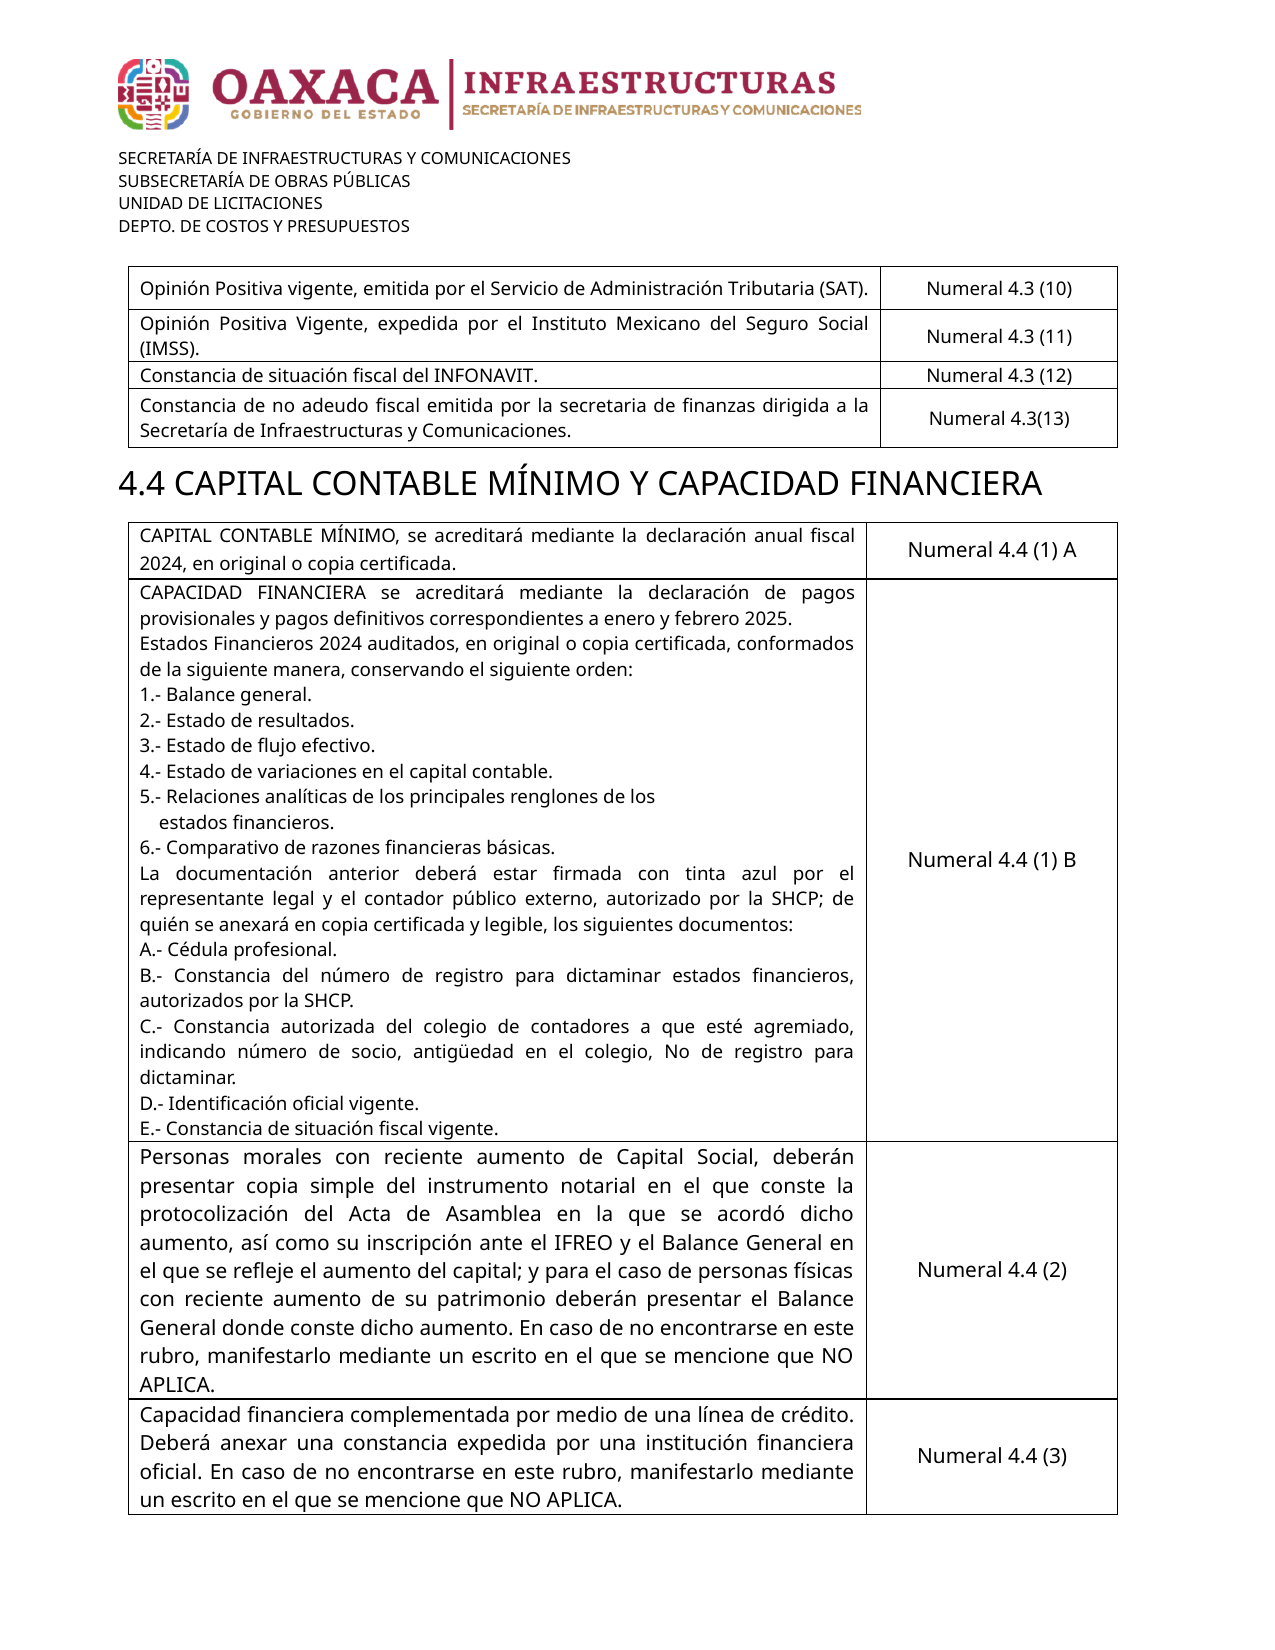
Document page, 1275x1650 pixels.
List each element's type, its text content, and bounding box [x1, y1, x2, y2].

table_cell Numeral 4.4 (3) [867, 1400, 1117, 1514]
table_cell Numeral 4.4 (2) [867, 1142, 1117, 1398]
table_cell Numeral 4.3 (12) [881, 362, 1117, 388]
table_cell Personas morales con reciente aumento de Capital Social, deberán presentar copia simple del instrumento notarial en el que conste la protocolización del Acta de Asamblea en la que se acordó dicho aumento, así como su inscripción ante el IFREO y el Balance General en el que se refleje el aumento del capital; y para el caso de personas físicas con reciente aumento de su patrimonio deberán presentar el Balance General donde conste dicho aumento. En caso de no encontrarse en este rubro, manifestarlo mediante un escrito en el que se mencione que NO APLICA. [129, 1142, 866, 1398]
table_header Numeral 4.4 (1) A [867, 523, 1117, 578]
table_cell Capacidad financiera complementada por medio de una línea de crédito. Deberá anexar una constancia expedida por una institución financiera oficial. En caso de no encontrarse en este rubro, manifestarlo mediante un escrito en el que se mencione que NO APLICA. [129, 1400, 866, 1514]
table_header Numeral 4.3 (10) [881, 267, 1117, 309]
picture [118, 59, 862, 130]
table_cell Numeral 4.3 (11) [881, 310, 1117, 361]
table_cell CAPACIDAD FINANCIERA se acreditará mediante la declaración de pagos provisionales y pagos definitivos correspondientes a enero y febrero 2025. Estados Financieros 2024 auditados, en original o copia certificada, conformados de la siguiente manera, conservando el siguiente orden: 1.- Balance general. 2.- Estado de resultados. 3.- Estado de flujo efectivo. 4.- Estado de variaciones en el capital contable. 5.- Relaciones analíticas de los principales renglones de los estados financieros. 6.- Comparativo de razones financieras básicas. La documentación anterior deberá estar firmada con tinta azul por el representante legal y el contador público externo, autorizado por la SHCP; de quién se anexará en copia certificada y legible, los siguientes documentos: A.- Cédula profesional. B.- Constancia del número de registro para dictaminar estados financieros, autorizados por la SHCP. C.- Constancia autorizada del colegio de contadores a que esté agremiado, indicando número de socio, antigüedad en el colegio, No de registro para dictaminar. D.- Identificación oficial vigente. E.- Constancia de situación fiscal vigente. [129, 580, 866, 1141]
table_cell Constancia de no adeudo fiscal emitida por la secretaria de finanzas dirigida a la Secretaría de Infraestructuras y Comunicaciones. [129, 389, 880, 447]
table_cell Numeral 4.4 (1) B [867, 580, 1117, 1141]
table_header CAPITAL CONTABLE MÍNIMO, se acreditará mediante la declaración anual fiscal 2024, en original o copia certificada. [129, 523, 866, 578]
table_cell Opinión Positiva Vigente, expedida por el Instituto Mexicano del Seguro Social (IMSS). [129, 310, 880, 361]
table_header Opinión Positiva vigente, emitida por el Servicio de Administración Tributaria (SAT). [129, 267, 880, 309]
table_cell Constancia de situación fiscal del INFONAVIT. [129, 362, 880, 388]
text 4.4 CAPITAL CONTABLE MÍNIMO Y CAPACIDAD FINANCIERA [118, 460, 1127, 506]
table_cell Numeral 4.3(13) [881, 389, 1117, 447]
